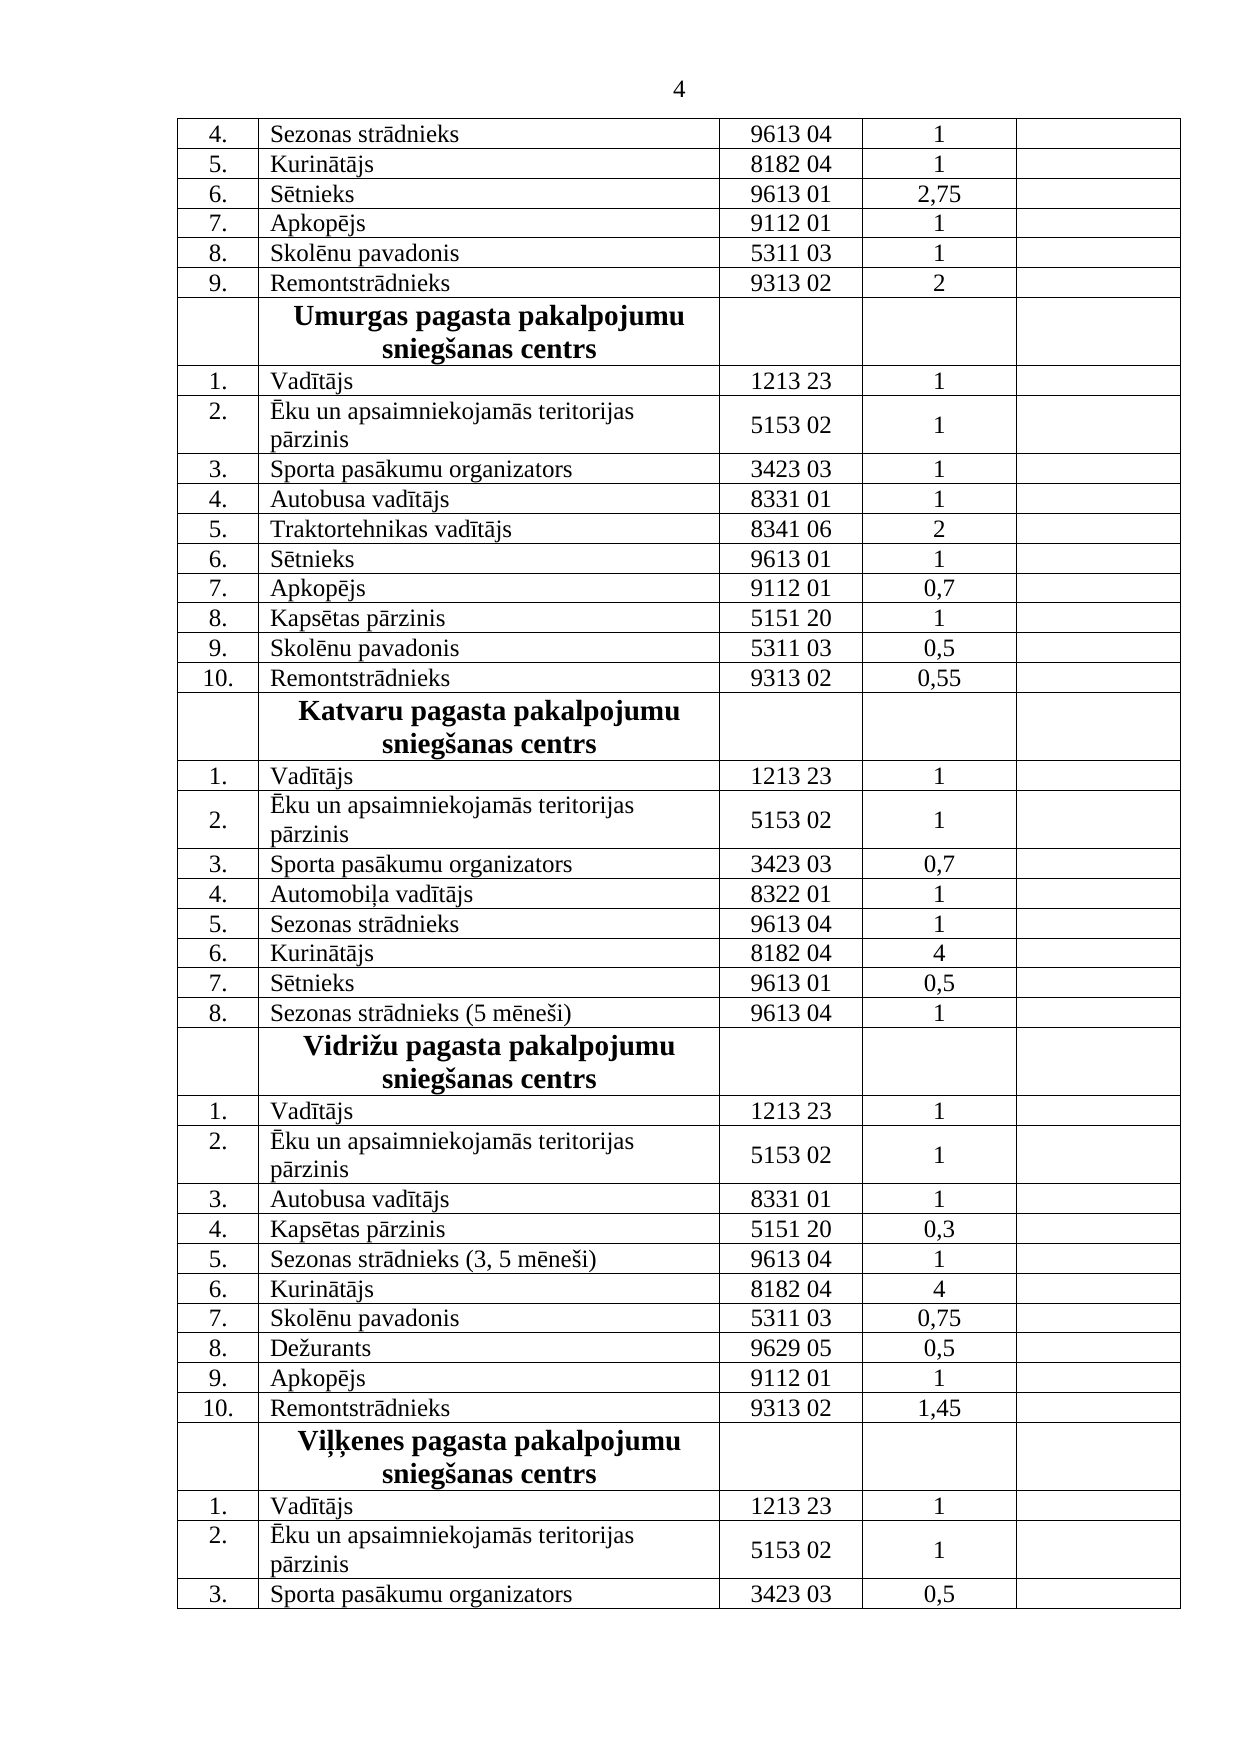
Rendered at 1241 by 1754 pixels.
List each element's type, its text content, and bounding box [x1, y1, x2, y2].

table_cell Sezonas strādnieks [259, 909, 719, 937]
table_cell 4 [863, 939, 1016, 967]
table_cell 5151 20 [720, 1214, 862, 1243]
table_cell [863, 298, 1016, 365]
table_cell 4. [178, 119, 258, 148]
table_cell [1017, 1184, 1180, 1213]
table_cell Kurinātājs [259, 149, 719, 178]
table_cell [1017, 909, 1180, 937]
table_cell Remontstrādnieks [259, 663, 719, 692]
table_cell 2. [178, 791, 258, 848]
table_cell [1017, 1491, 1180, 1519]
table_cell [1017, 849, 1180, 878]
table_cell Kapsētas pārzinis [259, 1214, 719, 1243]
table_cell 1 [863, 603, 1016, 632]
table_cell 1 [863, 238, 1016, 267]
table_cell 1 [863, 909, 1016, 937]
table_cell 8182 04 [720, 149, 862, 178]
table_cell 5153 02 [720, 791, 862, 848]
table_cell 4. [178, 484, 258, 513]
table_cell 9. [178, 268, 258, 297]
table_cell Vadītājs [259, 761, 719, 789]
table_cell 1213 23 [720, 366, 862, 395]
table_cell [1017, 484, 1180, 513]
table_cell Viļķenes pagasta pakalpojumu sniegšanas centrs [259, 1423, 719, 1490]
table_cell Autobusa vadītājs [259, 484, 719, 513]
table_cell [1017, 1521, 1180, 1578]
table_cell 9613 01 [720, 179, 862, 207]
table_cell 4. [178, 879, 258, 908]
table_cell [1017, 1214, 1180, 1243]
table_cell [1017, 1393, 1180, 1422]
table_cell [863, 1423, 1016, 1490]
table_cell 0,7 [863, 574, 1016, 602]
table_cell Sporta pasākumu organizators [259, 1579, 719, 1608]
table_cell [720, 693, 862, 760]
table_cell 7. [178, 574, 258, 602]
table_cell Remontstrādnieks [259, 268, 719, 297]
table_cell Apkopējs [259, 574, 719, 602]
table_cell Apkopējs [259, 1363, 719, 1392]
table_cell 9. [178, 633, 258, 662]
table_cell 1 [863, 396, 1016, 453]
table_cell 7. [178, 1304, 258, 1332]
table_cell 1 [863, 366, 1016, 395]
table_cell Vadītājs [259, 1096, 719, 1125]
table_cell Remontstrādnieks [259, 1393, 719, 1422]
table_cell 1 [863, 209, 1016, 237]
table_cell 8331 01 [720, 484, 862, 513]
table_cell 3423 03 [720, 849, 862, 878]
table_cell 1 [863, 1363, 1016, 1392]
table_cell 1. [178, 1491, 258, 1519]
table_cell [1017, 1274, 1180, 1302]
table_cell 1 [863, 454, 1016, 483]
table_cell [1017, 119, 1180, 148]
table_cell [1017, 1579, 1180, 1608]
table_cell 9613 04 [720, 1244, 862, 1273]
table_cell 8182 04 [720, 939, 862, 967]
table_cell 1 [863, 119, 1016, 148]
table_cell Skolēnu pavadonis [259, 238, 719, 267]
table_cell 0,5 [863, 633, 1016, 662]
table_cell [1017, 968, 1180, 997]
table_cell 2,75 [863, 179, 1016, 207]
table_cell [1017, 298, 1180, 365]
table_cell Sētnieks [259, 544, 719, 572]
table_cell 3423 03 [720, 454, 862, 483]
table_cell 1. [178, 761, 258, 789]
table_cell [1017, 603, 1180, 632]
table_cell 5153 02 [720, 1126, 862, 1183]
table_cell Autobusa vadītājs [259, 1184, 719, 1213]
table_cell [178, 1028, 258, 1095]
table_cell 0,3 [863, 1214, 1016, 1243]
table_cell Vidrižu pagasta pakalpojumu sniegšanas centrs [259, 1028, 719, 1095]
table_cell 9629 05 [720, 1333, 862, 1362]
table_cell [178, 1423, 258, 1490]
table_cell Sezonas strādnieks (5 mēneši) [259, 998, 719, 1027]
table_cell [1017, 791, 1180, 848]
table_cell [1017, 1423, 1180, 1490]
table_cell Ēku un apsaimniekojamās teritorijas pārzinis [259, 1126, 719, 1183]
table_cell [1017, 514, 1180, 543]
table_cell 1 [863, 484, 1016, 513]
table_cell 0,5 [863, 1579, 1016, 1608]
table_cell 3. [178, 1579, 258, 1608]
table_cell 7. [178, 209, 258, 237]
table_cell 9613 01 [720, 968, 862, 997]
table_cell [1017, 238, 1180, 267]
table_cell 1 [863, 1126, 1016, 1183]
table_cell [1017, 1333, 1180, 1362]
table_cell [1017, 761, 1180, 789]
table_cell 3423 03 [720, 1579, 862, 1608]
table_cell 5. [178, 909, 258, 937]
table_cell 9613 01 [720, 544, 862, 572]
table_cell 3. [178, 849, 258, 878]
table_cell 1. [178, 1096, 258, 1125]
table_cell 4. [178, 1214, 258, 1243]
table_cell Vadītājs [259, 1491, 719, 1519]
table_cell 9613 04 [720, 119, 862, 148]
table_cell 1 [863, 1184, 1016, 1213]
table_cell [1017, 366, 1180, 395]
table_cell [1017, 1028, 1180, 1095]
table_cell 1,45 [863, 1393, 1016, 1422]
table_cell [863, 693, 1016, 760]
table_cell [178, 693, 258, 760]
table_cell 1 [863, 1521, 1016, 1578]
table_cell 0,5 [863, 968, 1016, 997]
table_cell 5311 03 [720, 238, 862, 267]
table_cell 5. [178, 514, 258, 543]
table_cell Sezonas strādnieks (3, 5 mēneši) [259, 1244, 719, 1273]
table_cell 2. [178, 1521, 258, 1578]
table_cell 10. [178, 663, 258, 692]
table_cell [1017, 1363, 1180, 1392]
table_cell [1017, 1304, 1180, 1332]
table_cell [1017, 939, 1180, 967]
table_cell 7. [178, 968, 258, 997]
table_cell [863, 1028, 1016, 1095]
table_cell Sporta pasākumu organizators [259, 849, 719, 878]
table_cell Sētnieks [259, 968, 719, 997]
table_cell 5153 02 [720, 1521, 862, 1578]
table_cell 9613 04 [720, 909, 862, 937]
table_cell 10. [178, 1393, 258, 1422]
table_cell Katvaru pagasta pakalpojumu sniegšanas centrs [259, 693, 719, 760]
table_cell Ēku un apsaimniekojamās teritorijas pārzinis [259, 791, 719, 848]
table_cell Umurgas pagasta pakalpojumu sniegšanas centrs [259, 298, 719, 365]
table_cell 8. [178, 1333, 258, 1362]
table_cell 2. [178, 396, 258, 453]
table_cell 0,5 [863, 1333, 1016, 1362]
table_cell [1017, 663, 1180, 692]
table_cell [1017, 544, 1180, 572]
table_cell 5153 02 [720, 396, 862, 453]
table_cell 9112 01 [720, 1363, 862, 1392]
table_cell 8182 04 [720, 1274, 862, 1302]
table_cell 6. [178, 179, 258, 207]
table_cell 9112 01 [720, 574, 862, 602]
table_cell 5. [178, 1244, 258, 1273]
table_cell 5311 03 [720, 633, 862, 662]
table_cell Skolēnu pavadonis [259, 633, 719, 662]
table_cell Vadītājs [259, 366, 719, 395]
table_cell 1 [863, 879, 1016, 908]
table_cell 1 [863, 544, 1016, 572]
table_cell [1017, 1244, 1180, 1273]
table_cell 2 [863, 514, 1016, 543]
table_cell Ēku un apsaimniekojamās teritorijas pārzinis [259, 396, 719, 453]
table_cell 5. [178, 149, 258, 178]
table_cell [1017, 633, 1180, 662]
table_cell [1017, 268, 1180, 297]
table_cell Dežurants [259, 1333, 719, 1362]
table_cell 1 [863, 1096, 1016, 1125]
table_cell [1017, 1126, 1180, 1183]
table_cell 5151 20 [720, 603, 862, 632]
table_cell [178, 298, 258, 365]
table_cell 0,7 [863, 849, 1016, 878]
table_cell 1 [863, 149, 1016, 178]
table_cell [1017, 1096, 1180, 1125]
table_cell 9. [178, 1363, 258, 1392]
table_cell [720, 1423, 862, 1490]
table_cell 0,75 [863, 1304, 1016, 1332]
table_cell Ēku un apsaimniekojamās teritorijas pārzinis [259, 1521, 719, 1578]
table_cell 1 [863, 791, 1016, 848]
table_cell [1017, 396, 1180, 453]
table_cell 3. [178, 454, 258, 483]
table_cell [1017, 693, 1180, 760]
table_cell 9313 02 [720, 1393, 862, 1422]
table_cell 2. [178, 1126, 258, 1183]
table_cell 1 [863, 1244, 1016, 1273]
table_cell Sporta pasākumu organizators [259, 454, 719, 483]
table_cell Apkopējs [259, 209, 719, 237]
table_cell 5311 03 [720, 1304, 862, 1332]
table_cell 1213 23 [720, 1096, 862, 1125]
table_cell 1 [863, 1491, 1016, 1519]
table_cell 3. [178, 1184, 258, 1213]
table_cell 1. [178, 366, 258, 395]
table_cell 0,55 [863, 663, 1016, 692]
table_cell Kapsētas pārzinis [259, 603, 719, 632]
table_cell [1017, 998, 1180, 1027]
table_cell [1017, 179, 1180, 207]
table_cell 8322 01 [720, 879, 862, 908]
table_cell 8. [178, 998, 258, 1027]
table_cell 1213 23 [720, 761, 862, 789]
table_cell 6. [178, 544, 258, 572]
table_cell Sētnieks [259, 179, 719, 207]
table_cell Automobiļa vadītājs [259, 879, 719, 908]
table_cell 2 [863, 268, 1016, 297]
table_cell 8341 06 [720, 514, 862, 543]
table_cell 1 [863, 761, 1016, 789]
table_cell 9112 01 [720, 209, 862, 237]
table_cell [720, 298, 862, 365]
table_cell [720, 1028, 862, 1095]
table_cell 1213 23 [720, 1491, 862, 1519]
table_cell 1 [863, 998, 1016, 1027]
table_cell [1017, 574, 1180, 602]
table_cell 6. [178, 1274, 258, 1302]
table_cell Sezonas strādnieks [259, 119, 719, 148]
table_cell Skolēnu pavadonis [259, 1304, 719, 1332]
table_cell [1017, 149, 1180, 178]
table_cell Traktortehnikas vadītājs [259, 514, 719, 543]
table_cell [1017, 454, 1180, 483]
table_cell [1017, 879, 1180, 908]
table_cell 9313 02 [720, 268, 862, 297]
table_cell 8. [178, 603, 258, 632]
table_cell 4 [863, 1274, 1016, 1302]
table_cell [1017, 209, 1180, 237]
table_cell 9613 04 [720, 998, 862, 1027]
table_cell Kurinātājs [259, 939, 719, 967]
table_cell Kurinātājs [259, 1274, 719, 1302]
table_cell 9313 02 [720, 663, 862, 692]
table_cell 6. [178, 939, 258, 967]
table_cell 8331 01 [720, 1184, 862, 1213]
table_cell 8. [178, 238, 258, 267]
